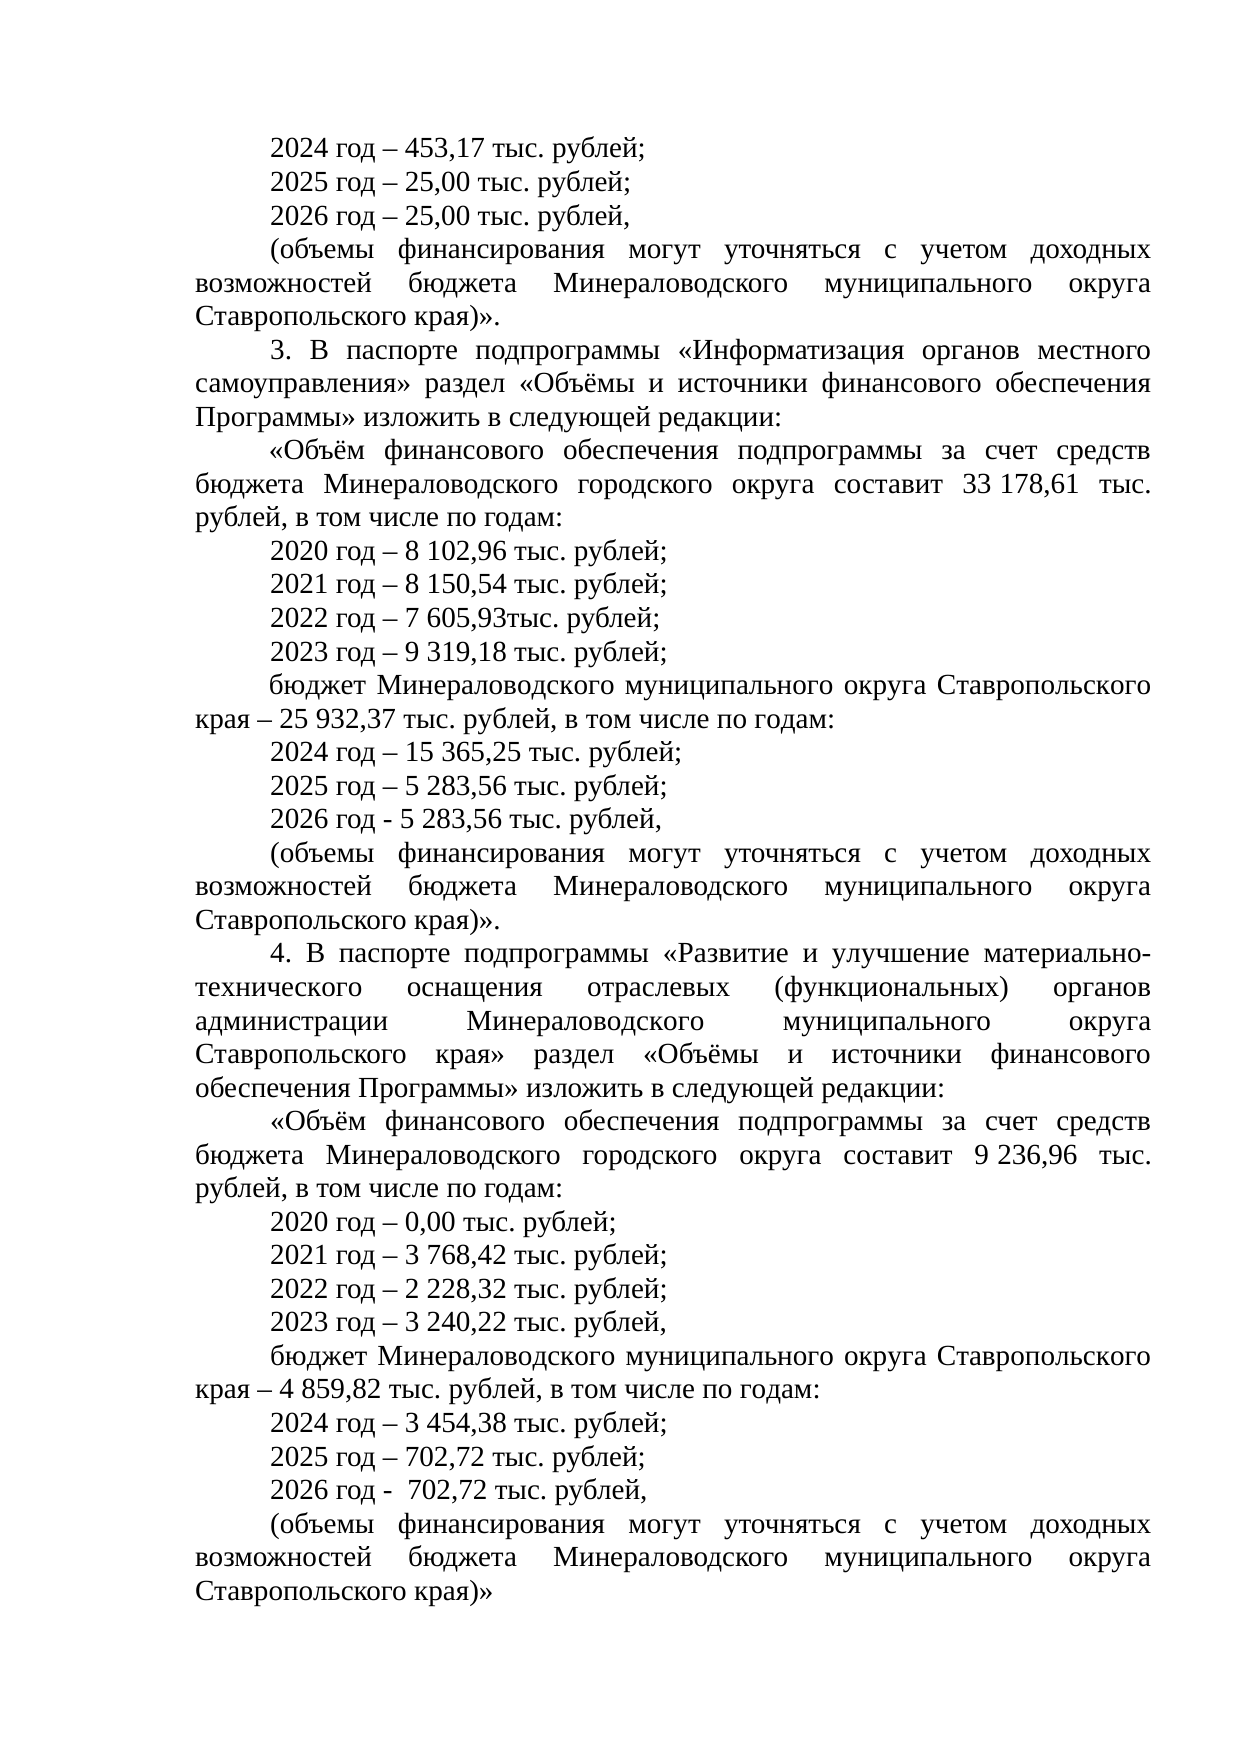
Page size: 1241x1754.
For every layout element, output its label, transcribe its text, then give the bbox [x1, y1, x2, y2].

text (объемы финансирования могут уточняться с учетом доходных возможностей бюджета Минераловодского муниципального округа Ставропольского края)». [195, 835, 1152, 936]
text 2021 год – 8 150,54 тыс. рублей; [195, 567, 1152, 600]
text 2026 год – 25,00 тыс. рублей, [195, 198, 1152, 231]
text 3. В паспорте подпрограммы «Информатизация органов местного самоуправления» раздел «Объёмы и источники финансового обеспечения Программы» изложить в следующей редакции: [195, 332, 1152, 432]
text бюджет Минераловодского муниципального округа Ставропольского края – 25 932,37 тыс. рублей, в том числе по годам: [195, 667, 1152, 734]
text 4. В паспорте подпрограммы «Развитие и улучшение материально-технического оснащения отраслевых (функциональных) органов администрации Минераловодского муниципального округа Ставропольского края» раздел «Объёмы и источники финансового обеспечения Программы» изложить в следующей редакции: [195, 936, 1152, 1103]
text (объемы финансирования могут уточняться с учетом доходных возможностей бюджета Минераловодского муниципального округа Ставропольского края)». [195, 231, 1152, 332]
text «Объём финансового обеспечения подпрограммы за счет средств бюджета Минераловодского городского округа составит 33 178,61 тыс. рублей, в том числе по годам: [195, 432, 1152, 533]
text 2024 год – 15 365,25 тыс. рублей; [195, 734, 1152, 768]
text 2022 год – 2 228,32 тыс. рублей; [195, 1271, 1152, 1304]
text 2024 год – 453,17 тыс. рублей; [195, 131, 1152, 164]
text 2025 год – 702,72 тыс. рублей; [195, 1439, 1152, 1472]
text 2024 год – 3 454,38 тыс. рублей; [195, 1405, 1152, 1439]
text 2023 год – 9 319,18 тыс. рублей; [195, 634, 1152, 667]
text 2023 год – 3 240,22 тыс. рублей, [195, 1304, 1152, 1338]
text 2025 год – 5 283,56 тыс. рублей; [195, 768, 1152, 801]
text 2026 год - 5 283,56 тыс. рублей, [195, 801, 1152, 835]
text (объемы финансирования могут уточняться с учетом доходных возможностей бюджета Минераловодского муниципального округа Ставропольского края)» [195, 1506, 1152, 1606]
text 2020 год – 0,00 тыс. рублей; [195, 1204, 1152, 1237]
text 2025 год – 25,00 тыс. рублей; [195, 164, 1152, 198]
text 2022 год – 7 605,93тыс. рублей; [195, 600, 1152, 634]
text «Объём финансового обеспечения подпрограммы за счет средств бюджета Минераловодского городского округа составит 9 236,96 тыс. рублей, в том числе по годам: [195, 1103, 1152, 1204]
text 2026 год - 702,72 тыс. рублей, [195, 1472, 1152, 1506]
text 2021 год – 3 768,42 тыс. рублей; [195, 1237, 1152, 1271]
text бюджет Минераловодского муниципального округа Ставропольского края – 4 859,82 тыс. рублей, в том числе по годам: [195, 1338, 1152, 1405]
text 2020 год – 8 102,96 тыс. рублей; [195, 533, 1152, 567]
